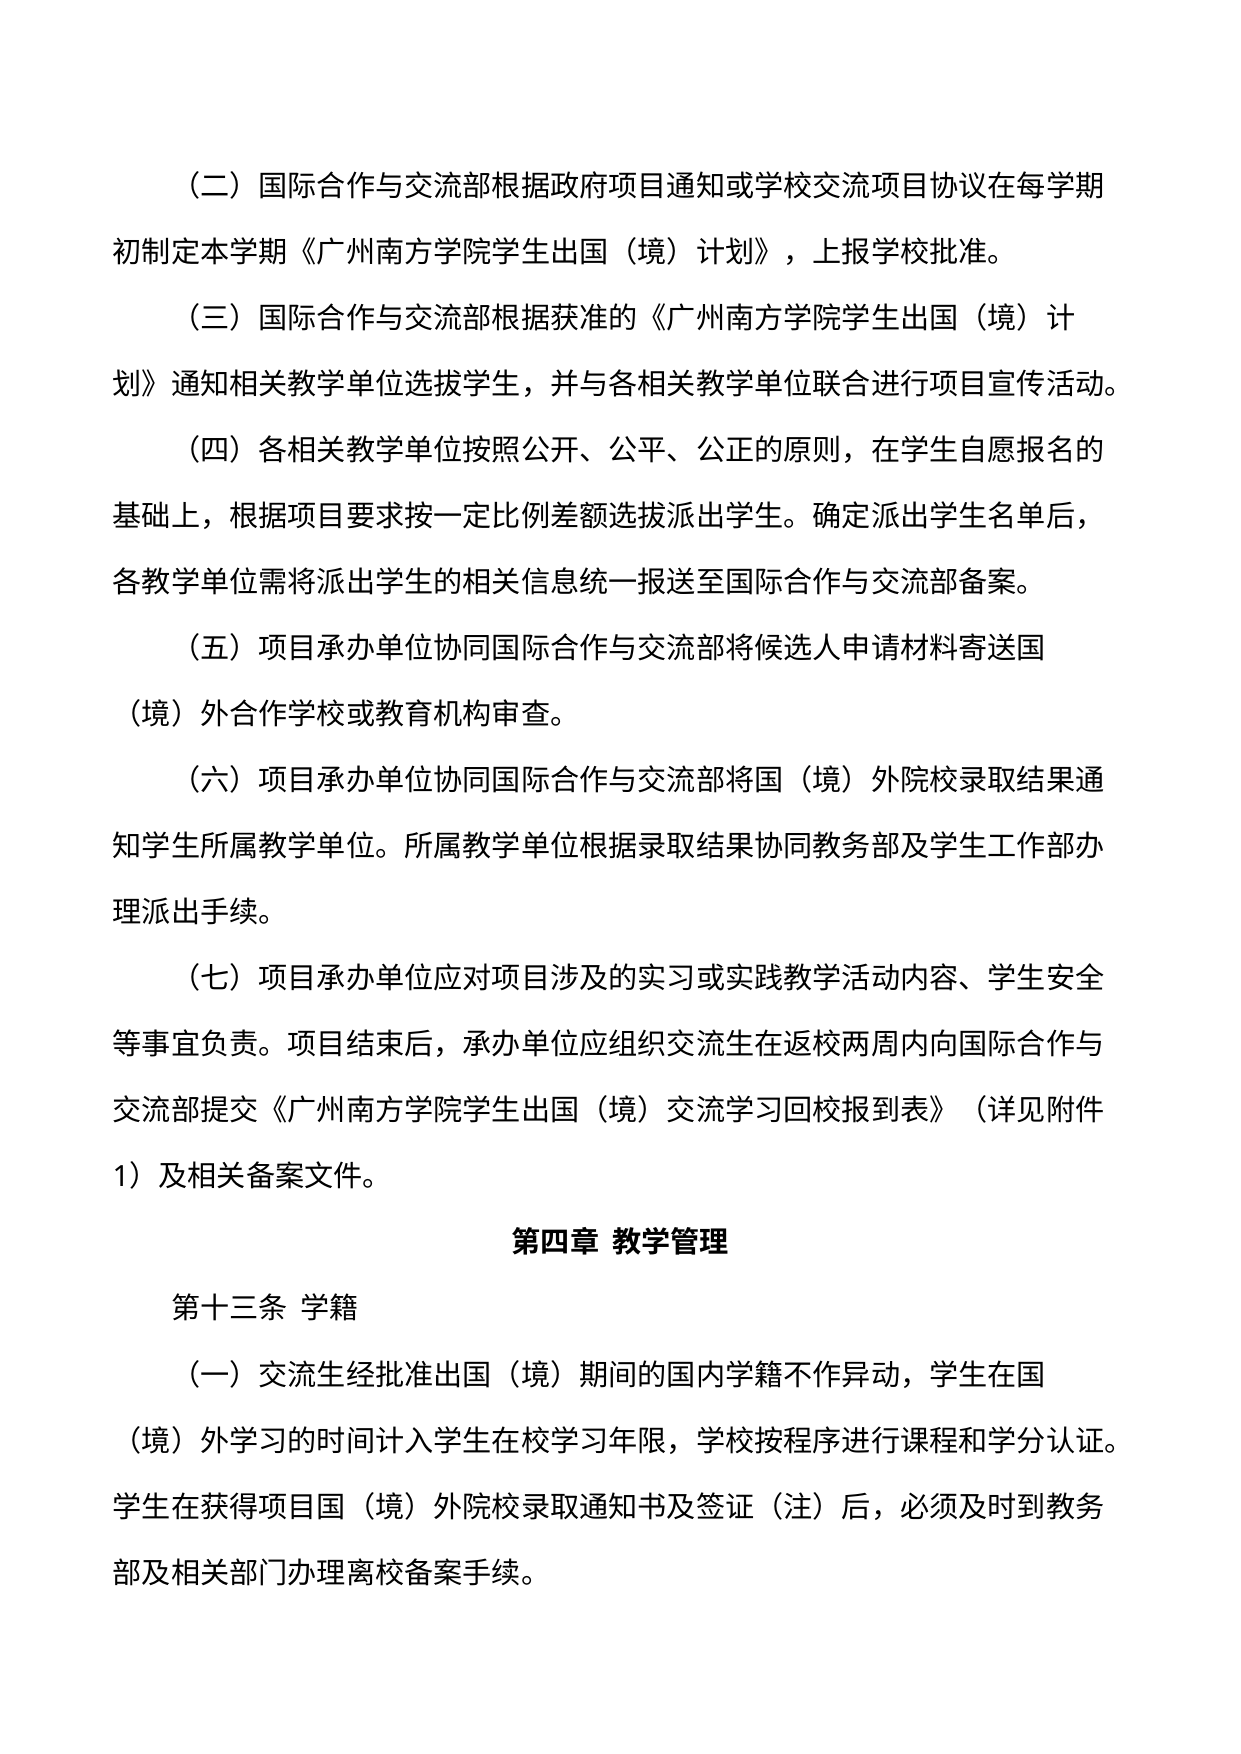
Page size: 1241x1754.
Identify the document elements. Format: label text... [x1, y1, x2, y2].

list （六）项目承办单位协同国际合作与交流部将国（境）外院校录取结果通知学生所属教学单位。所属教学单位根据录取结果协同教务部及学生工作部办理派出手续。 [112, 745, 1128, 943]
list （四）各相关教学单位按照公开、公平、公正的原则，在学生自愿报名的基础上，根据项目要求按一定比例差额选拔派出学生。确定派出学生名单后，各教学单位需将派出学生的相关信息统一报送至国际合作与交流部备案。 [112, 415, 1128, 613]
list （七）项目承办单位应对项目涉及的实习或实践教学活动内容、学生安全等事宜负责。项目结束后，承办单位应组织交流生在返校两周内向国际合作与交流部提交《广州南方学院学生出国（境）交流学习回校报到表》（详见附件1）及相关备案文件。 [112, 943, 1128, 1207]
list （五）项目承办单位协同国际合作与交流部将候选人申请材料寄送国（境）外合作学校或教育机构审查。 [112, 613, 1128, 745]
subtitle 第四章 教学管理 [112, 1207, 1128, 1273]
list （三）国际合作与交流部根据获准的《广州南方学院学生出国（境）计划》通知相关教学单位选拔学生，并与各相关教学单位联合进行项目宣传活动。 [112, 283, 1128, 415]
list （二）国际合作与交流部根据政府项目通知或学校交流项目协议在每学期初制定本学期《广州南方学院学生出国（境）计划》，上报学校批准。 [112, 151, 1128, 283]
text 第十三条 学籍 [112, 1273, 1128, 1339]
list （一）交流生经批准出国（境）期间的国内学籍不作异动，学生在国（境）外学习的时间计入学生在校学习年限，学校按程序进行课程和学分认证。学生在获得项目国（境）外院校录取通知书及签证（注）后，必须及时到教务部及相关部门办理离校备案手续。 [112, 1339, 1128, 1603]
